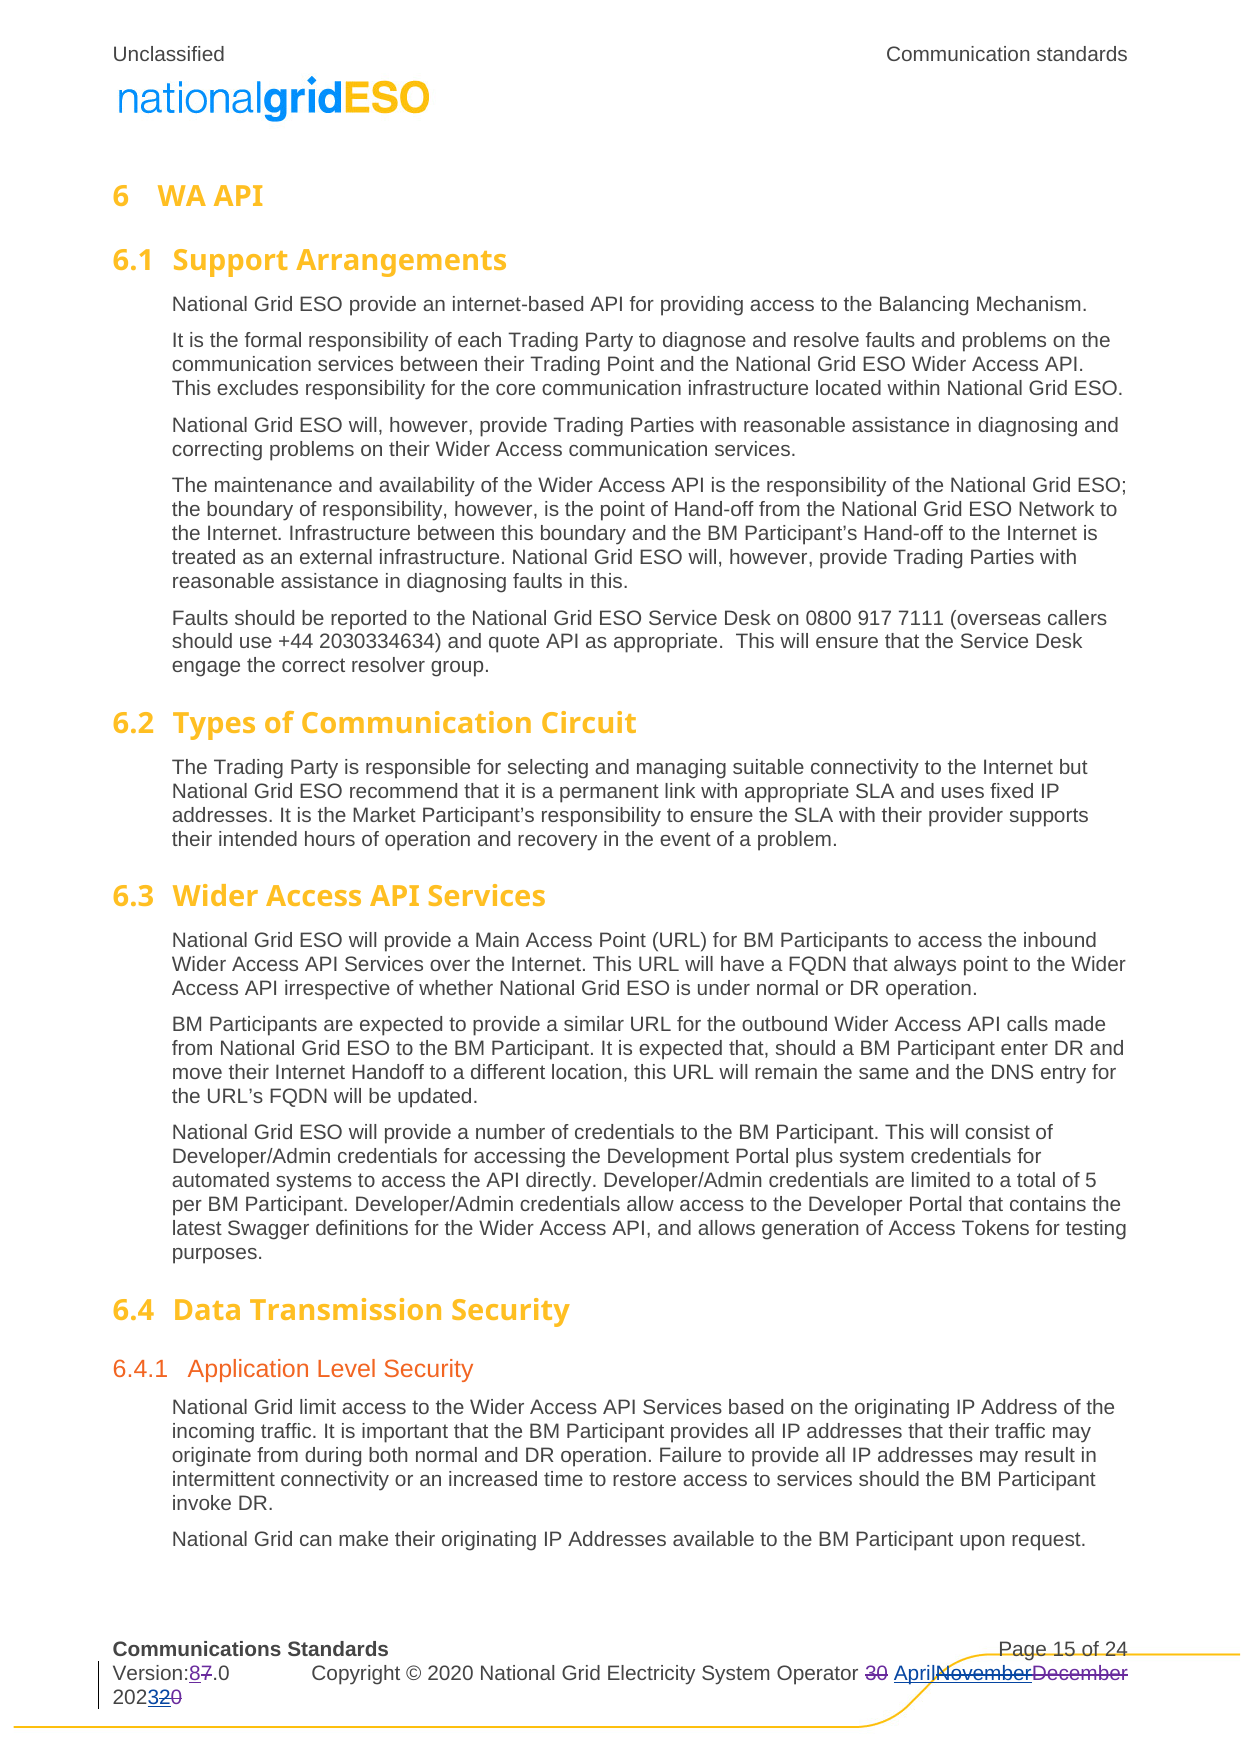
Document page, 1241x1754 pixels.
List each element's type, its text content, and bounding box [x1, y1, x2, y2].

subtitle Data Transmission Security [112, 1289, 1128, 1329]
subtitle Support Arrangements [112, 240, 1128, 279]
text National Grid ESO will provide a Main Access Point (URL) for BM Participants to access the inbound Wider Access API Services over the Internet. This URL will have a FQDN that always point to the Wider Access API irrespective of whether National Grid ESO is under normal or DR operation. [172, 927, 1128, 999]
text The Trading Party is responsible for selecting and managing suitable connectivity to the Internet but National Grid ESO recommend that it is a permanent link with appropriate SLA and uses fixed IP addresses. It is the Market Participant’s responsibility to ensure the SLA with their provider supports their intended hours of operation and recovery in the event of a problem. [172, 754, 1128, 850]
text National Grid limit access to the Wider Access API Services based on the originating IP Address of the incoming traffic. It is important that the BM Participant provides all IP addresses that their traffic may originate from during both normal and DR operation. Failure to provide all IP addresses may result in intermittent connectivity or an increased time to restore access to services should the BM Participant invoke DR. [172, 1395, 1128, 1515]
text BM Participants are expected to provide a similar URL for the outbound Wider Access API calls made from National Grid ESO to the BM Participant. It is expected that, should a BM Participant enter DR and move their Internet Handoff to a different location, this URL will remain the same and the DNS entry for the URL’s FQDN will be updated. [172, 1012, 1128, 1108]
text National Grid can make their originating IP Addresses available to the BM Participant upon request. [172, 1527, 1128, 1551]
text Faults should be reported to the National Grid ESO Service Desk on 0800 917 7111 (overseas callers should use +44 2030334634) and quote API as appropriate. This will ensure that the Service Desk engage the correct resolver group. [172, 605, 1128, 677]
subtitle Application Level Security [112, 1354, 1128, 1382]
subtitle Types of Communication Circuit [112, 702, 1128, 742]
subtitle WA API [112, 175, 1128, 215]
text National Grid ESO will, however, provide Trading Parties with reasonable assistance in diagnosing and correcting problems on their Wider Access communication services. [172, 413, 1128, 461]
text National Grid ESO will provide a number of credentials to the BM Participant. This will consist of Developer/Admin credentials for accessing the Development Portal plus system credentials for automated systems to access the API directly. Developer/Admin credentials are limited to a total of 5 per BM Participant. Developer/Admin credentials allow access to the Developer Portal that contains the latest Swagger definitions for the Wider Access API, and allows generation of Access Tokens for testing purposes. [172, 1120, 1128, 1264]
picture [13, 1, 1241, 1751]
text The maintenance and availability of the Wider Access API is the responsibility of the National Grid ESO; the boundary of responsibility, however, is the point of Hand-off from the National Grid ESO Network to the Internet. Infrastructure between this boundary and the BM Participant’s Hand-off to the Internet is treated as an external infrastructure. National Grid ESO will, however, provide Trading Parties with reasonable assistance in diagnosing faults in this. [172, 473, 1128, 593]
subtitle Wider Access API Services [112, 875, 1128, 915]
text It is the formal responsibility of each Trading Party to diagnose and resolve faults and problems on the communication services between their Trading Point and the National Grid ESO Wider Access API. This excludes responsibility for the core communication infrastructure located within National Grid ESO. [172, 328, 1128, 400]
text National Grid ESO provide an internet-based API for providing access to the Balancing Mechanism. [172, 292, 1128, 316]
